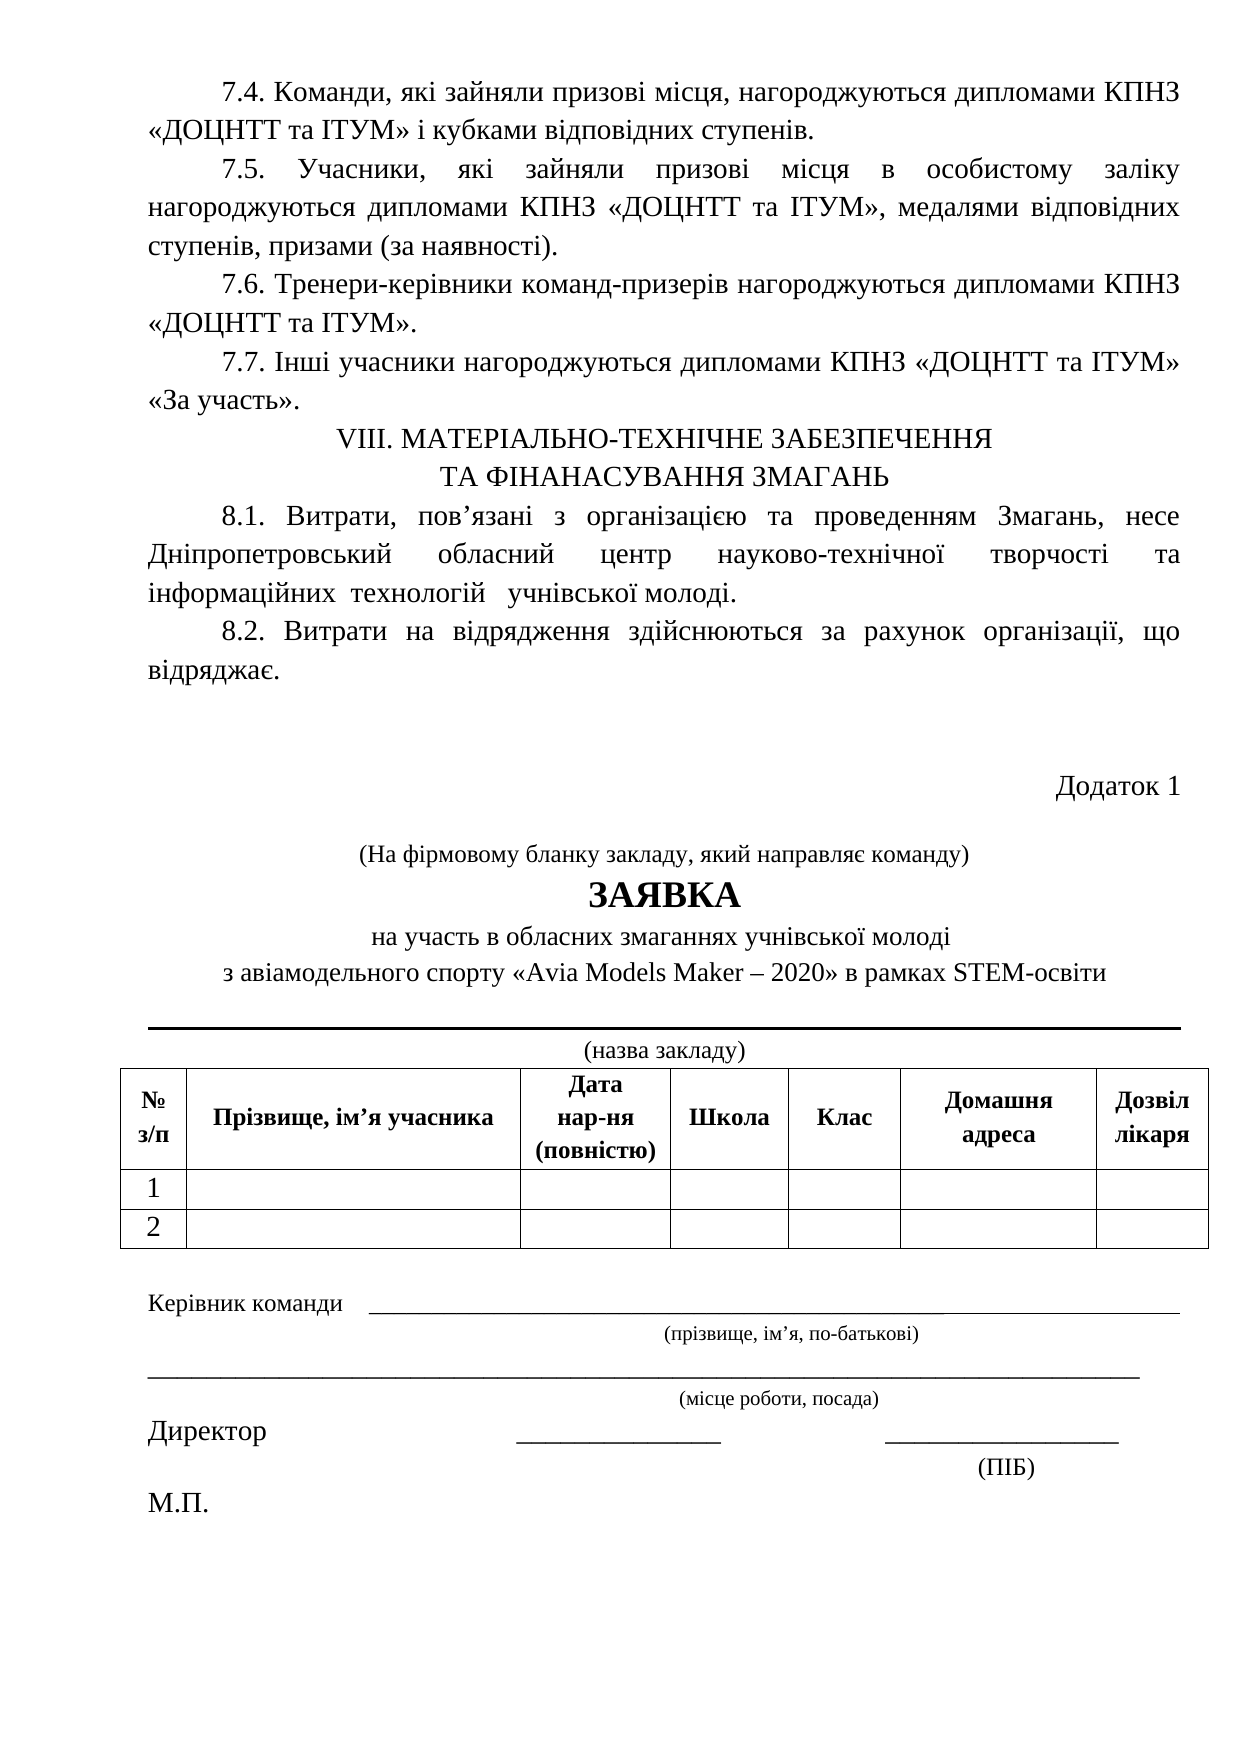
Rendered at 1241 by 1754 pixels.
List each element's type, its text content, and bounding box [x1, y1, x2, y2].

table_cell [1097, 1170, 1208, 1208]
text ТА ФІНАНАСУВАННЯ ЗМАГАНЬ [194, 459, 1134, 493]
table_cell [901, 1210, 1096, 1248]
text М.П. [148, 1485, 1181, 1519]
text ____________________________________________________________________ (місце роботи, посада) [148, 1348, 1181, 1409]
table_cell [521, 1170, 670, 1208]
text 8.1. Витрати, пов’язані з організацією та проведенням Змагань, несе Дніпропетровський обласний центр науково-технічної творчості та інформаційних технологій учнівської молоді. [148, 498, 1181, 608]
table_cell 1 [121, 1170, 186, 1208]
table_header Школа [671, 1069, 788, 1169]
text VІІІ. МАТЕРІАЛЬНО-ТЕХНІЧНЕ ЗАБЕЗПЕЧЕННЯ [194, 421, 1134, 454]
text Керівник команди ______________________________________________ [148, 1288, 1181, 1316]
text 7.6. Тренери-керівники команд-призерів нагороджуються дипломами КПНЗ «ДОЦНТТ та ІТУМ». [148, 267, 1181, 339]
table_cell [187, 1170, 520, 1208]
text 7.4. Команди, які зайняли призові місця, нагороджуються дипломами КПНЗ «ДОЦНТТ та ІТУМ» і кубками відповідних ступенів. [148, 74, 1181, 146]
table_cell [901, 1170, 1096, 1208]
text (На фірмовому бланку закладу, який направляє команду) [148, 839, 1181, 868]
text 7.5. Учасники, які зайняли призові місця в особистому заліку нагороджуються дипломами КПНЗ «ДОЦНТТ та ІТУМ», медалями відповідних ступенів, призами (за наявності). [148, 151, 1181, 262]
table_cell [187, 1210, 520, 1248]
text 8.2. Витрати на відрядження здійснюються за рахунок організації, що відряджає. [148, 613, 1181, 686]
text 7.7. Інші учасники нагороджуються дипломами КПНЗ «ДОЦНТТ та ІТУМ» «За участь». [148, 344, 1181, 416]
table_header Дата нар-ня (повністю) [521, 1069, 670, 1169]
table_header Домашня адреса [901, 1069, 1096, 1169]
table_header Дозвіл лікаря [1097, 1069, 1208, 1169]
table_cell [521, 1210, 670, 1248]
text Директор ______________ ________________ [148, 1413, 1181, 1447]
table_cell 2 [121, 1210, 186, 1248]
table_cell [789, 1170, 900, 1208]
table_header № з/п [121, 1069, 186, 1169]
table_header Клас [789, 1069, 900, 1169]
text Додаток 1 [148, 768, 1181, 801]
table_cell [789, 1210, 900, 1248]
text (ПІБ) [148, 1452, 1181, 1480]
table_cell [671, 1170, 788, 1208]
text (прізвище, ім’я, по-батькові) [590, 1321, 1181, 1345]
text ЗАЯВКА на участь в обласних змаганнях учнівської молоді з авіамодельного спорту «Avia Models Maker – 2020» в рамках STEM-освіти [148, 872, 1181, 987]
table_cell [1097, 1210, 1208, 1248]
table_cell [671, 1210, 788, 1248]
text (назва закладу) [148, 1035, 1181, 1064]
table_header Прізвище, ім’я учасника [187, 1069, 520, 1169]
